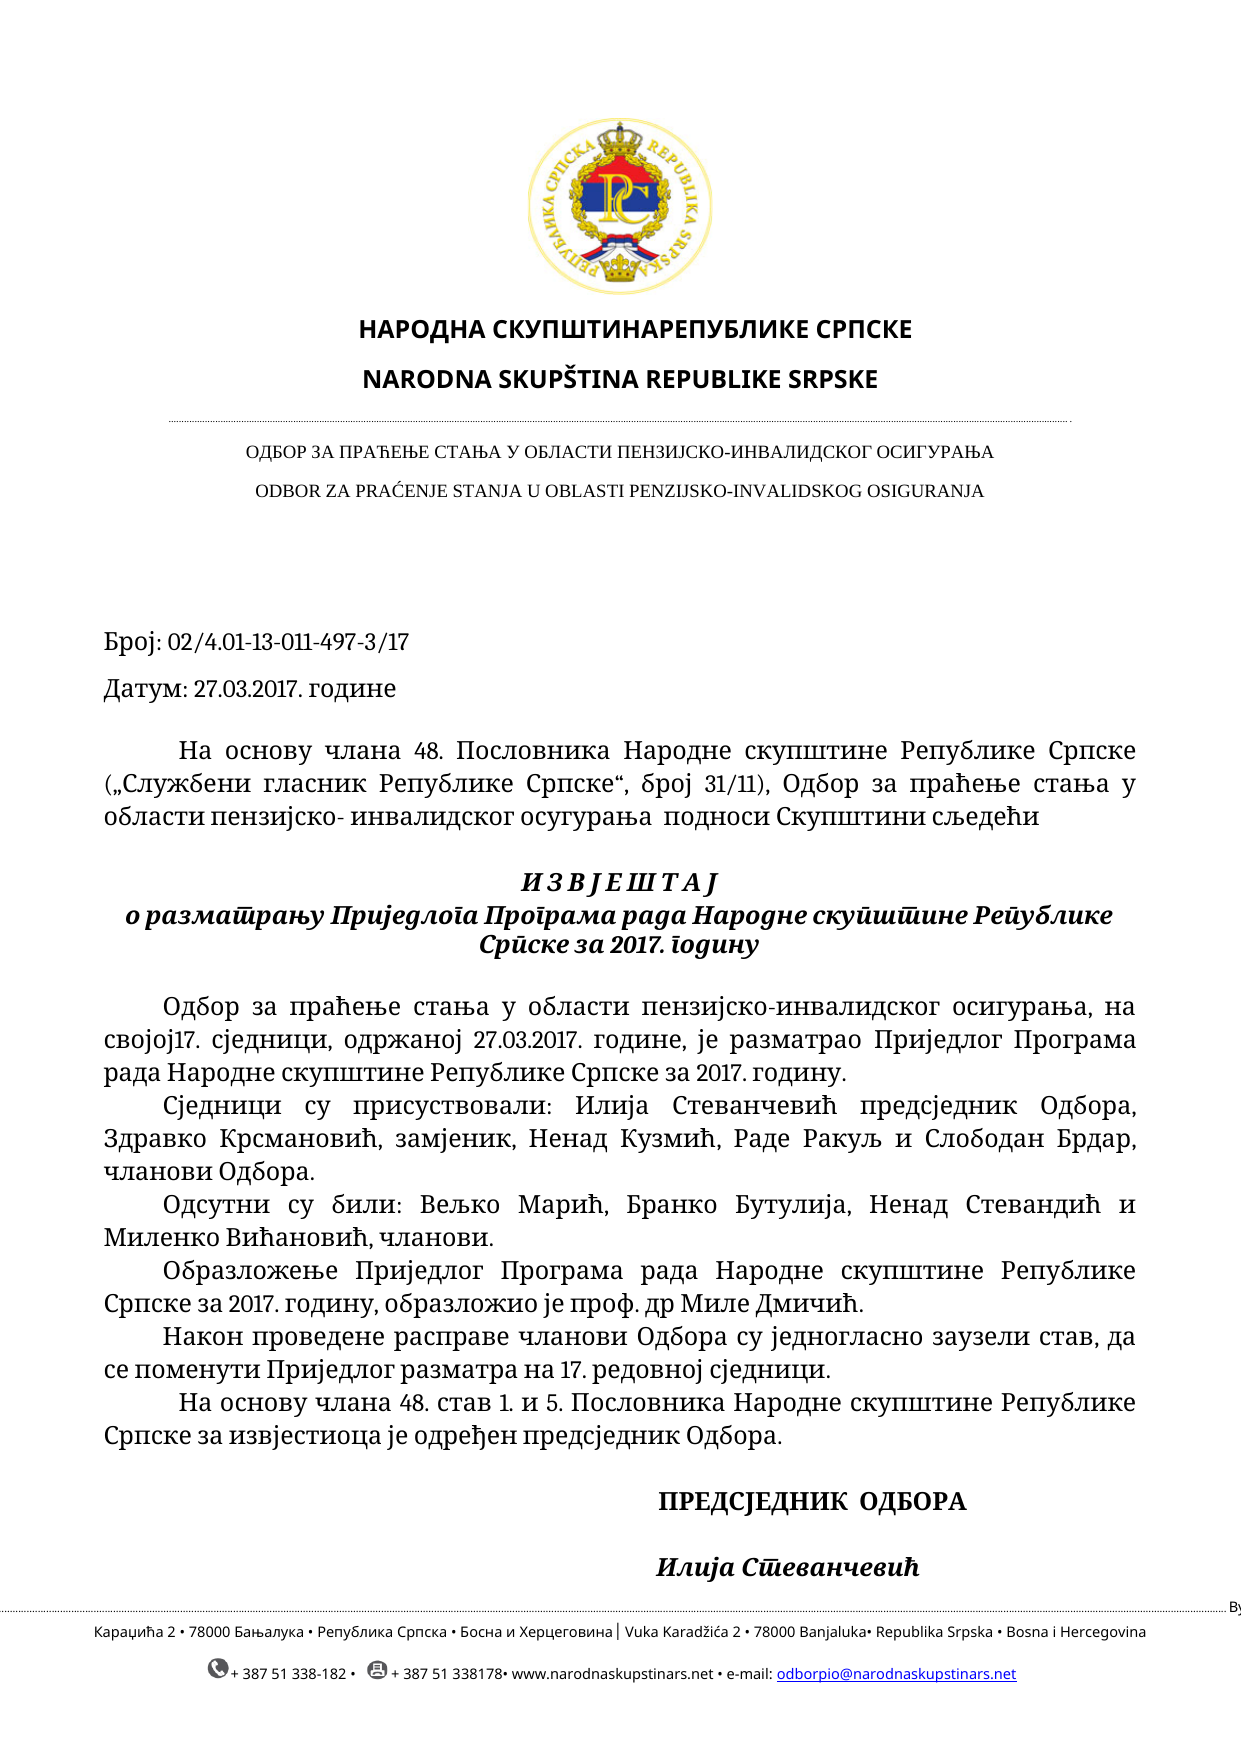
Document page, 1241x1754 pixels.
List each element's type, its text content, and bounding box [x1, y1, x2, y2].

text Након проведене расправе чланови Одбора су једногласно заузели став, да се поменути Приједлог разматра на 17. редовној сједници. [103, 1323, 1137, 1384]
text ПРЕДСЈЕДНИК ОДБОРА [546, 1488, 1137, 1517]
text И З В Ј Е Ш Т А Ј [103, 869, 1137, 898]
text Образложење Приједлог Програма рада Народне скупштине Републике Српске за 2017. годину, образложио је проф. др Миле Дмичић. [103, 1257, 1137, 1318]
text На основу члана 48. Пословника Народне скупштине Републике Српске („Службени гласник Републике Српске“, број 31/11), Одбор за праћење стања у области пензијско- инвалидског осугурања подноси Скупштини сљедећи [103, 737, 1137, 832]
text Сједници су присуствовали: Илија Стеванчевић предсједник Одбора, Здравко Крсмановић, замјеник, Ненад Кузмић, Раде Ракуљ и Слободан Брдар, чланови Одбора. [103, 1092, 1137, 1186]
text Број: 02/4.01-13-011-497-3/17 [103, 627, 1137, 656]
text Датум: 27.03.2017. године [103, 675, 1137, 704]
text Одбор за праћење стања у области пензијско-инвалидског осигурања, на својој17. сједници, одржаној 27.03.2017. године, је разматрао Приједлог Програма рада Народне скупштине Републике Српске за 2017. годину. [103, 992, 1137, 1087]
text Одсутни су били: Вељко Марић, Бранко Бутулија, Ненад Стевандић и Миленко Вићановић, чланови. [103, 1191, 1137, 1252]
text На основу члана 48. став 1. и 5. Пословника Народне скупштине Републике Српске за извјестиоца је одређен предсједник Одбора. [103, 1389, 1137, 1451]
text о разматрању Приједлога Програма рада Народне скупштине Републике Српске за 2017. годину [103, 902, 1137, 959]
text Илија Стеванчевић [103, 1554, 1137, 1583]
